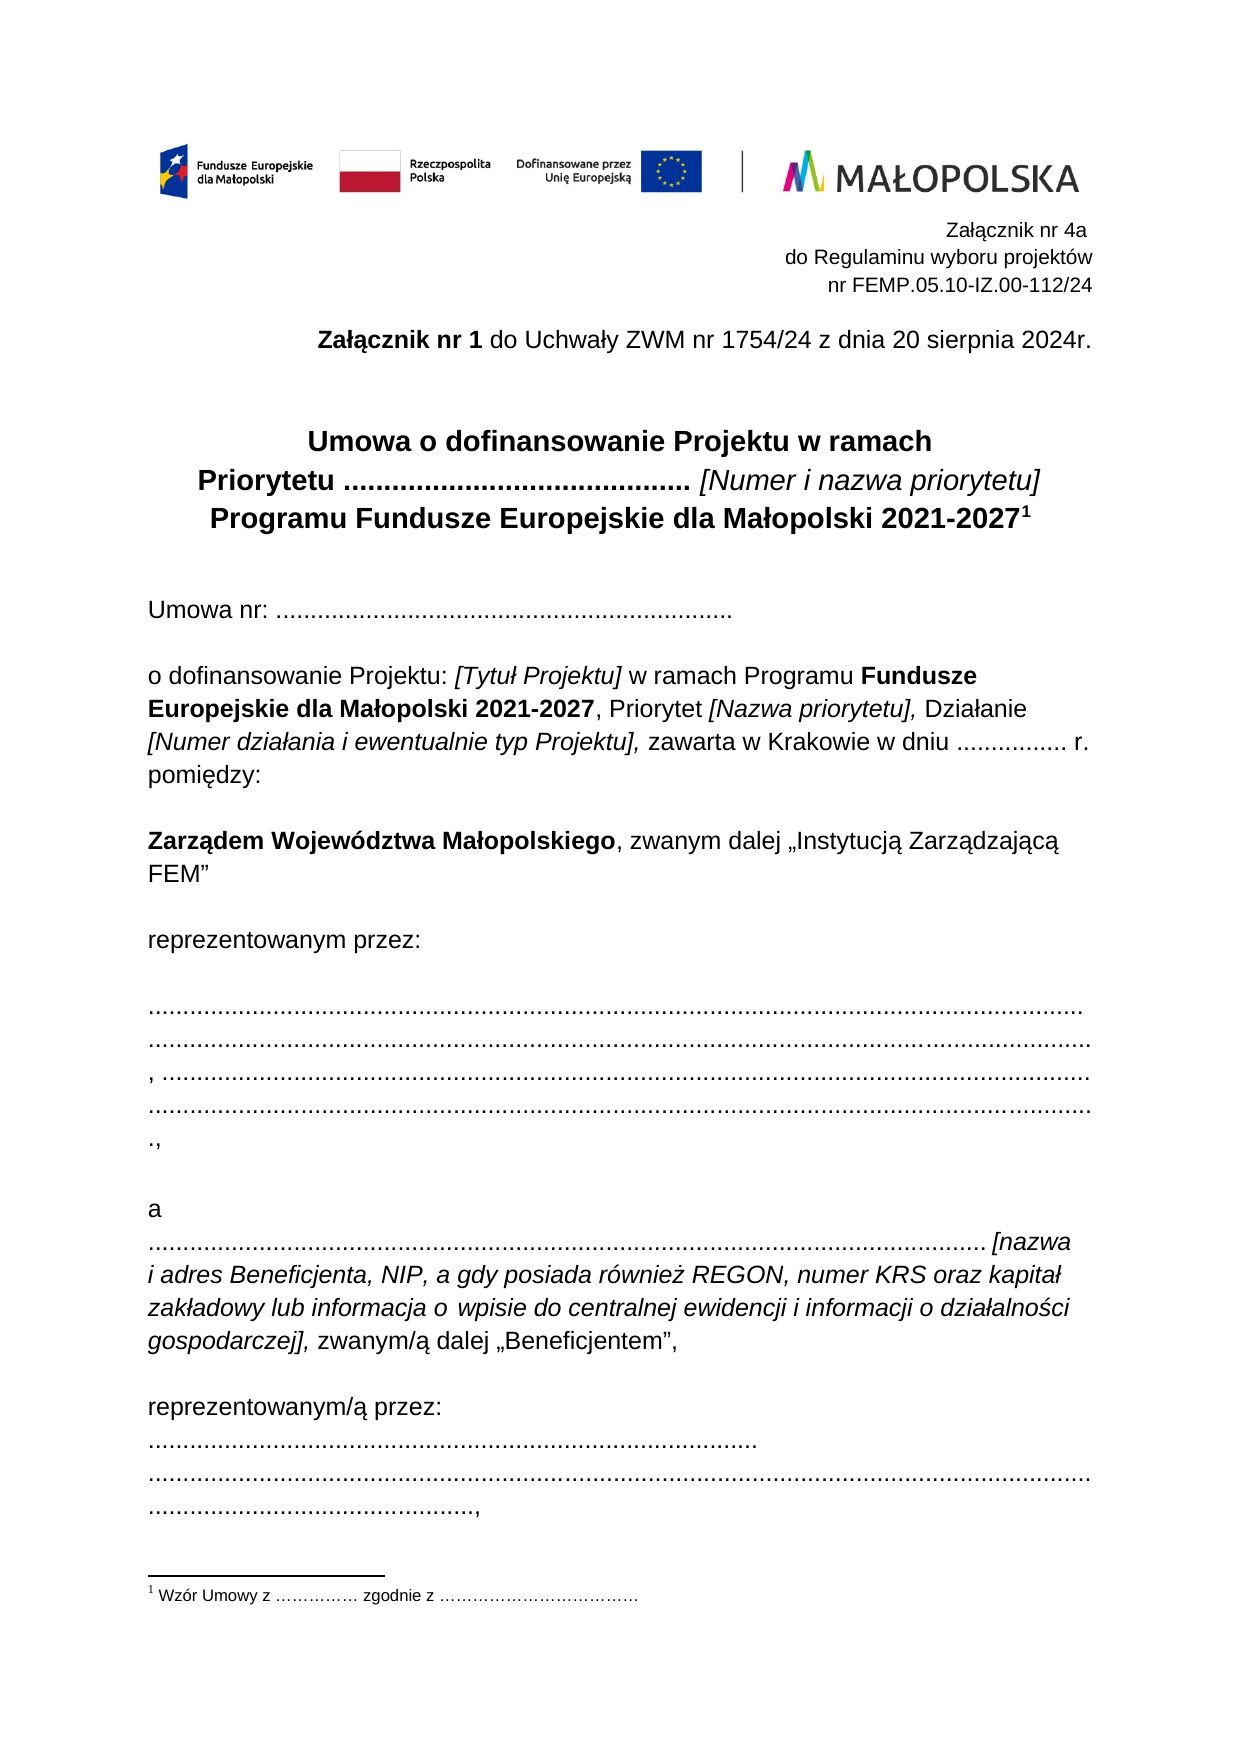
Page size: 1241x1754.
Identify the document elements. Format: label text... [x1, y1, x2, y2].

picture [147, 131, 1093, 212]
title Załącznik nr 4a do Regulaminu wyboru projektów nr FEMP.05.10-IZ.00-112/24 [148, 218, 1093, 297]
text reprezentowanym przez: [148, 925, 1093, 954]
text reprezentowanym/ą przez: [148, 1392, 1093, 1421]
text a [148, 1194, 1093, 1223]
text o dofinansowanie Projektu: [Tytuł Projektu] w ramach Programu Fundusze Europejskie dla Małopolski 2021-2027, Priorytet [Nazwa priorytetu], Działanie [Numer działania i ewentualnie typ Projektu], zawarta w Krakowie w dniu ................ r. pomiędzy: [148, 661, 1093, 789]
subtitle Umowa nr: .................................................................. [148, 595, 1093, 624]
text Zarządem Województwa Małopolskiego, zwanym dalej „Instytucją Zarządzającą FEM” [148, 826, 1093, 888]
text ..............................................................................................................................................................................................................................................................................., ..............................................................................................................................................................................................................................................................................., [148, 991, 1093, 1152]
title Załącznik nr 1 do Uchwały ZWM nr 1754/24 z dnia 20 sierpnia 2024r. [148, 325, 1093, 354]
text Umowa o dofinansowanie Projektu w ramach Priorytetu ........................................... [Numer i nazwa priorytetu] Programu Fundusze Europejskie dla Małopolski 2021-2027 [148, 424, 1093, 535]
text ......................................................................................................................... [nazwa i adres Beneficjenta, NIP, a gdy posiada również REGON, numer KRS oraz kapitał zakładowy lub informacja o wpisie do centralnej ewidencji i informacji o działalności gospodarczej], zwanym/ą dalej „Beneficjentem”, [148, 1227, 1093, 1355]
text ..............................................................................................................................................................................................................................................................................., [148, 1425, 1093, 1520]
